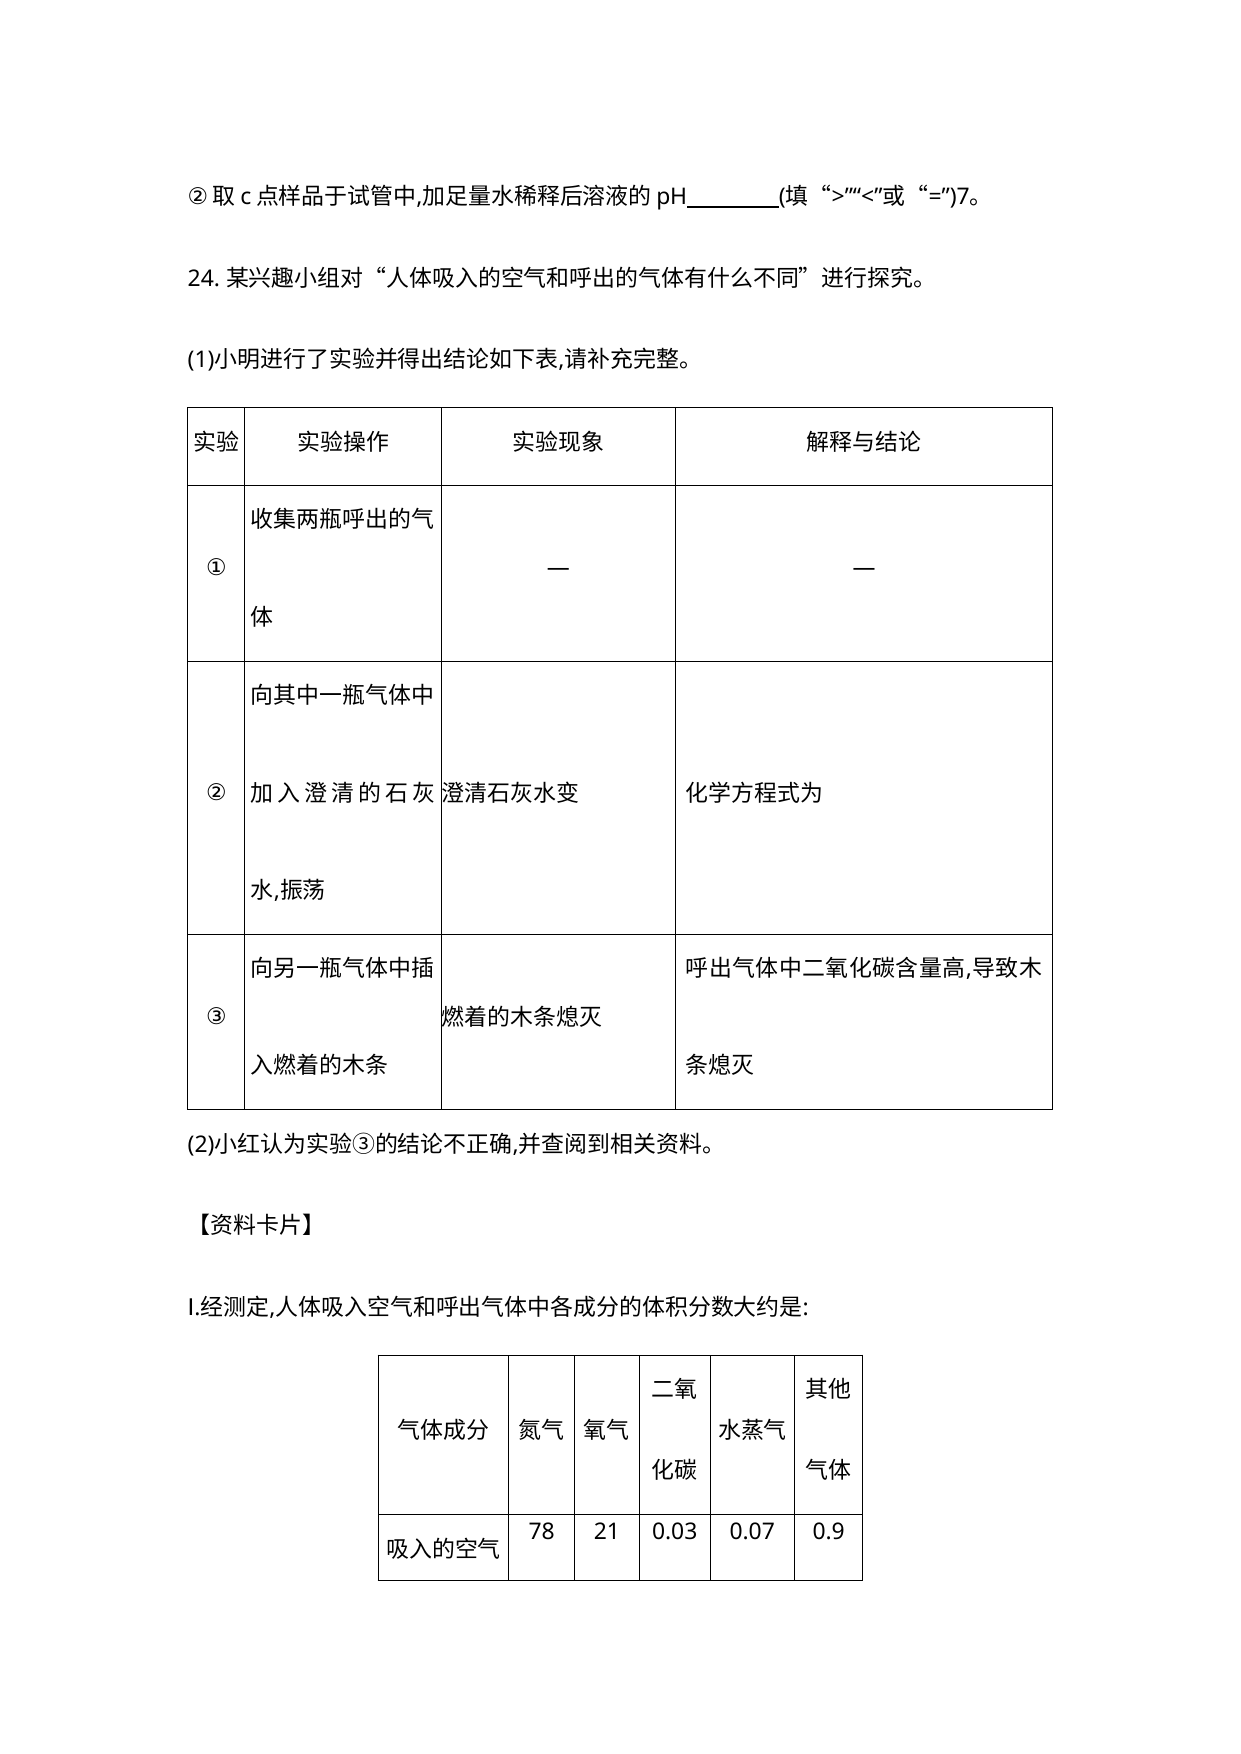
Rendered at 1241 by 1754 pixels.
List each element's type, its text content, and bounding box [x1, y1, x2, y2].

table_cell 吸入的空气(%) [379, 1515, 508, 1579]
table_cell 化学方程式为 [676, 662, 1052, 933]
table_cell 0.9 [795, 1515, 862, 1579]
table_header 其他 气体 [795, 1356, 862, 1514]
table_header 水蒸气 [711, 1356, 794, 1514]
table_cell 0.07 [711, 1515, 794, 1579]
text 24. 某兴趣小组对“人体吸入的空气和呼出的气体有什么不同”进行探究。 [187, 244, 1053, 309]
table_cell 78 [509, 1515, 574, 1579]
table_header 实验操作 [245, 408, 441, 485]
table_cell ① [188, 486, 244, 661]
table_cell ③ [188, 935, 244, 1109]
table_cell 向其中一瓶气体中加入澄清的石灰水,振荡 [245, 662, 441, 933]
table_header 实验 [188, 408, 244, 485]
table_cell 收集两瓶呼出的气体 [245, 486, 441, 661]
text (2)小红认为实验③的结论不正确,并查阅到相关资料。 [187, 1110, 1053, 1174]
table_header 气体成分 [379, 1356, 508, 1514]
table_cell — [442, 486, 675, 661]
table_cell 燃着的木条熄灭 [442, 935, 675, 1109]
table_cell 澄清石灰水变 [442, 662, 675, 933]
table_cell ② [188, 662, 244, 933]
table_cell 21 [575, 1515, 639, 1579]
text 【资料卡片】 [187, 1191, 1053, 1256]
table_header 氮气 [509, 1356, 574, 1514]
table_header 二氧 化碳 [640, 1356, 710, 1514]
table_cell 呼出气体中二氧化碳含量高,导致木条熄灭 [676, 935, 1052, 1109]
table_header 实验现象 [442, 408, 675, 485]
table_header 解释与结论 [676, 408, 1052, 485]
text Ⅰ.经测定,人体吸入空气和呼出气体中各成分的体积分数大约是: [187, 1273, 1053, 1338]
table_cell 0.03 [640, 1515, 710, 1579]
table_header 氧气 [575, 1356, 639, 1514]
text (1)小明进行了实验并得出结论如下表,请补充完整。 [187, 325, 1053, 390]
table_cell — [676, 486, 1052, 661]
text ②取c点样品于试管中,加足量水稀释后溶液的pH (填“>”“<”或“=”)7。 [187, 162, 1053, 227]
table_cell 向另一瓶气体中插入燃着的木条 [245, 935, 441, 1109]
